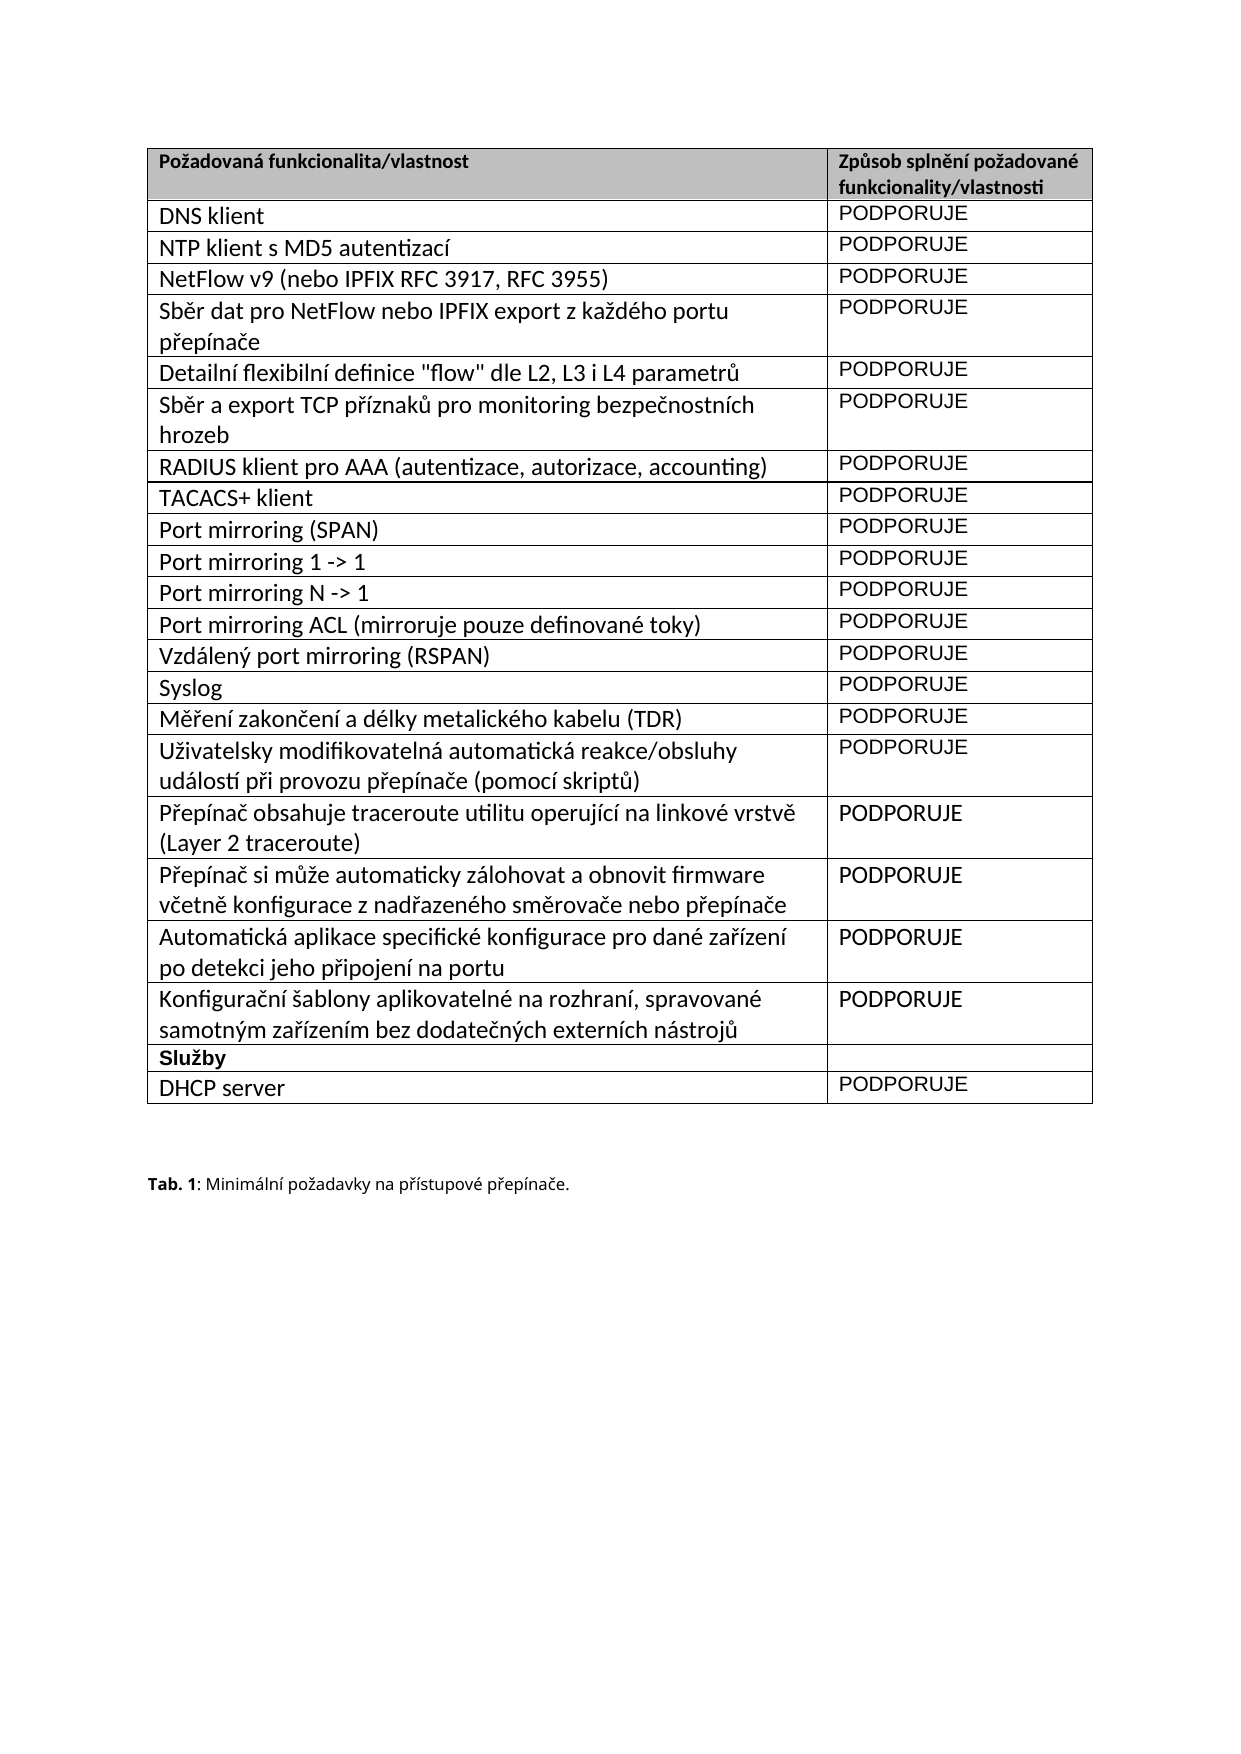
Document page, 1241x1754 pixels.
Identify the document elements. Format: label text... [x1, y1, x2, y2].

table_cell Port mirroring ACL (mirroruje pouze definované toky) [148, 609, 827, 639]
table_cell PODPORUJE [828, 672, 1092, 702]
table_cell Přepínač obsahuje traceroute utilitu operující na linkové vrstvě (Layer 2 traceroute) [148, 797, 827, 858]
table_cell Vzdálený port mirroring (RSPAN) [148, 640, 827, 671]
table_cell PODPORUJE [828, 609, 1092, 639]
table_cell Uživatelsky modifikovatelná automatická reakce/obsluhy událostí při provozu přepínače (pomocí skriptů) [148, 735, 827, 796]
table_cell Měření zakončení a délky metalického kabelu (TDR) [148, 704, 827, 734]
table_cell PODPORUJE [828, 201, 1092, 231]
table_cell PODPORUJE [828, 483, 1092, 513]
table_cell [828, 1045, 1092, 1071]
table_cell PODPORUJE [828, 232, 1092, 263]
table_cell Port mirroring N -> 1 [148, 577, 827, 608]
table_header Způsob splnění požadované funkcionality/vlastnosti [828, 149, 1092, 199]
table_cell NTP klient s MD5 autentizací [148, 232, 827, 263]
table_cell TACACS+ klient [148, 483, 827, 513]
table_cell PODPORUJE [828, 640, 1092, 671]
table_cell PODPORUJE [828, 921, 1092, 982]
table_cell RADIUS klient pro AAA (autentizace, autorizace, accounting) [148, 451, 827, 481]
table_cell Sběr dat pro NetFlow nebo IPFIX export z každého portu přepínače [148, 295, 827, 356]
table_cell PODPORUJE [828, 295, 1092, 356]
table_cell PODPORUJE [828, 451, 1092, 481]
table_header Požadovaná funkcionalita/vlastnost [148, 149, 827, 199]
table_cell DHCP server [148, 1072, 827, 1102]
table_cell PODPORUJE [828, 1072, 1092, 1102]
table_cell PODPORUJE [828, 859, 1092, 920]
table_cell PODPORUJE [828, 735, 1092, 796]
table_cell PODPORUJE [828, 389, 1092, 450]
table_cell PODPORUJE [828, 797, 1092, 858]
table_cell PODPORUJE [828, 983, 1092, 1044]
table_cell PODPORUJE [828, 546, 1092, 576]
table_cell Sběr a export TCP příznaků pro monitoring bezpečnostních hrozeb [148, 389, 827, 450]
text : Minimální požadavky na přístupové přepínače. [148, 1172, 1093, 1195]
table_cell Port mirroring (SPAN) [148, 514, 827, 544]
table_cell PODPORUJE [828, 357, 1092, 388]
table_cell DNS klient [148, 201, 827, 231]
table_cell Automatická aplikace specifické konfigurace pro dané zařízení po detekci jeho připojení na portu [148, 921, 827, 982]
table_cell PODPORUJE [828, 577, 1092, 608]
table_cell Port mirroring 1 -> 1 [148, 546, 827, 576]
table_cell Přepínač si může automaticky zálohovat a obnovit firmware včetně konfigurace z nadřazeného směrovače nebo přepínače [148, 859, 827, 920]
table_cell Konfigurační šablony aplikovatelné na rozhraní, spravované samotným zařízením bez dodatečných externích nástrojů [148, 983, 827, 1044]
table_cell Služby [148, 1045, 827, 1071]
table_cell PODPORUJE [828, 514, 1092, 544]
table_cell PODPORUJE [828, 264, 1092, 294]
table_cell PODPORUJE [828, 704, 1092, 734]
table_cell Detailní flexibilní definice "flow" dle L2, L3 i L4 parametrů [148, 357, 827, 388]
table_cell Syslog [148, 672, 827, 702]
table_cell NetFlow v9 (nebo IPFIX RFC 3917, RFC 3955) [148, 264, 827, 294]
